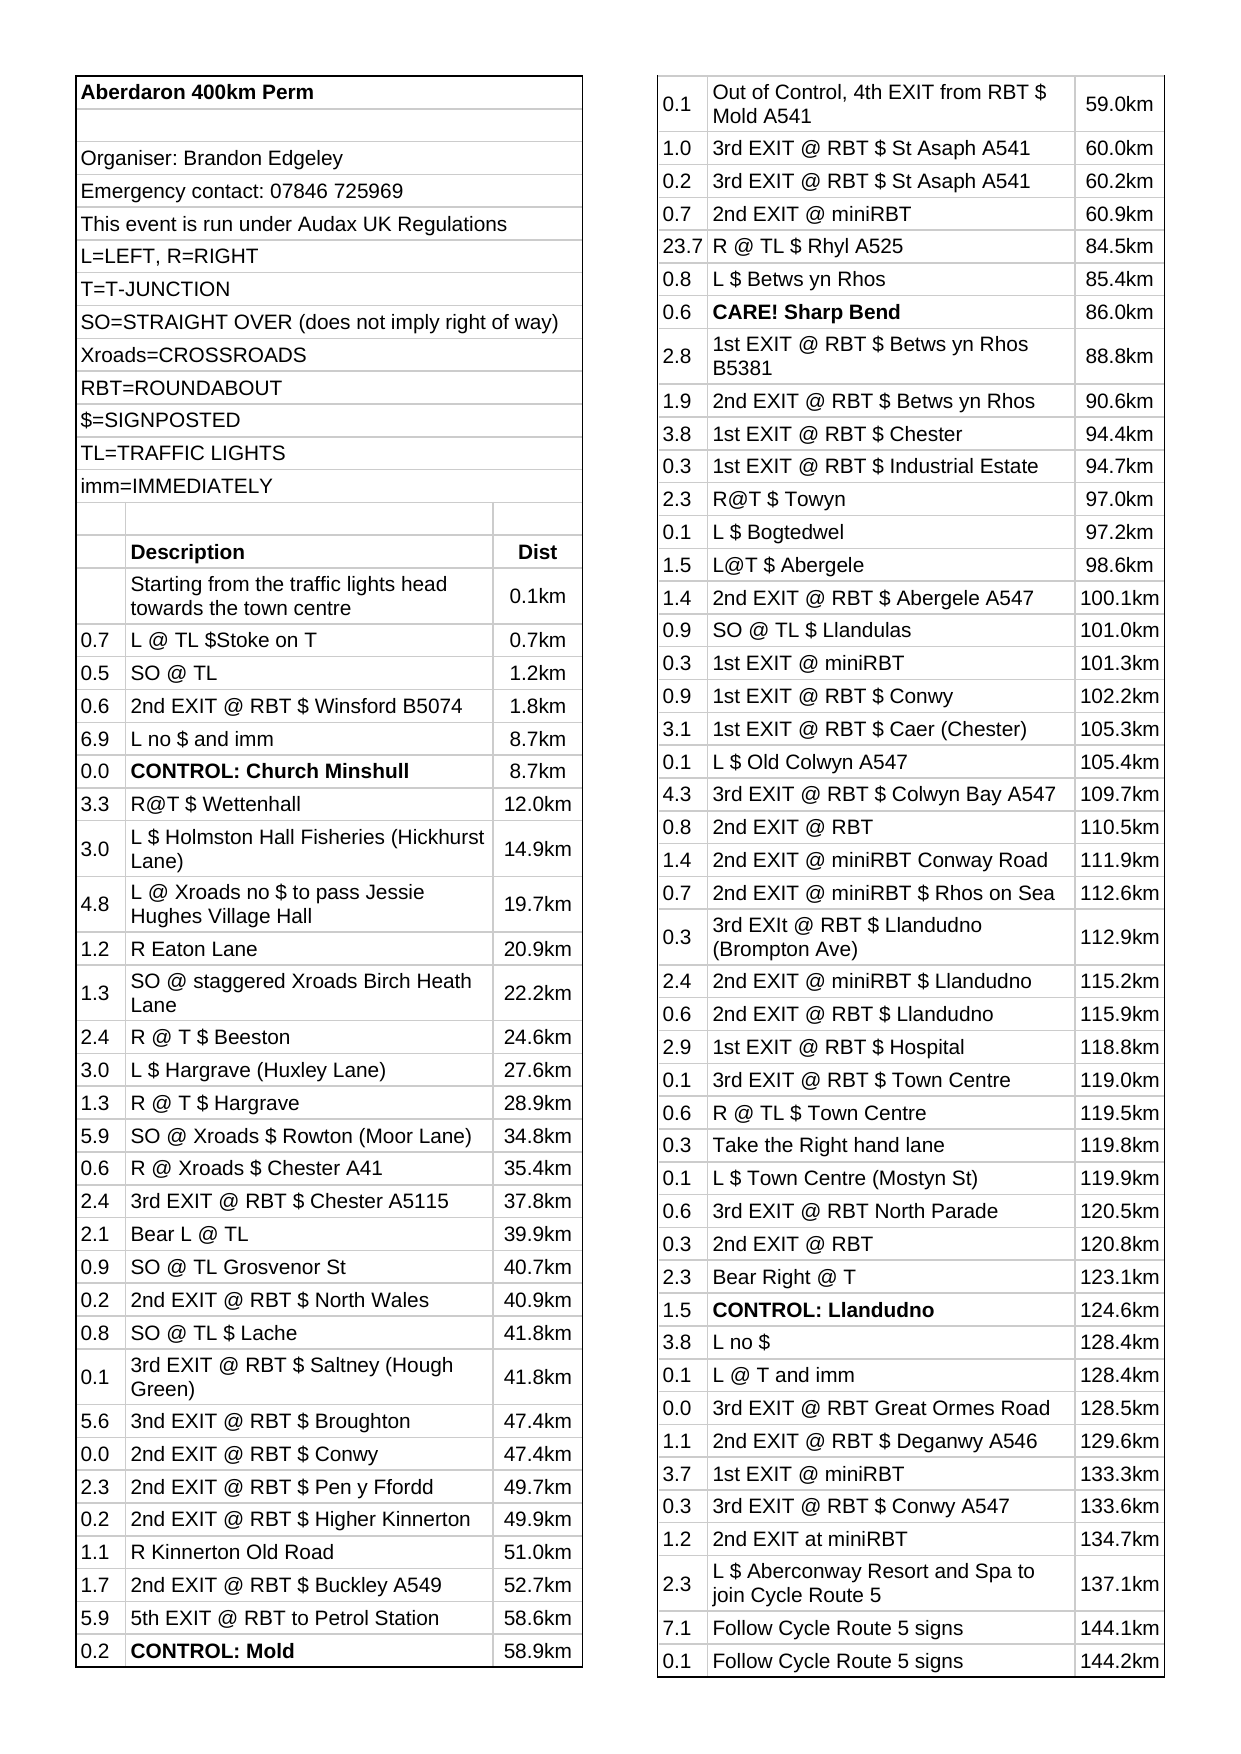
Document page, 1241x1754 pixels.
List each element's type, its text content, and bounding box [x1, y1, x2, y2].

table_cell 0.9 [77, 1251, 125, 1282]
table_cell 2.1 [77, 1218, 125, 1249]
table_cell 24.6km [494, 1021, 582, 1053]
table_cell Take the Right hand lane [708, 1130, 1074, 1161]
table_cell 1st EXIT @ RBT $ Caer (Chester) [708, 713, 1074, 744]
table_cell 12.0km [494, 789, 582, 820]
table_cell 2nd EXIT @ RBT [708, 1228, 1074, 1259]
table_cell 119.0km [1076, 1064, 1164, 1095]
table_cell 123.1km [1076, 1261, 1164, 1292]
table_cell Organiser: Brandon Edgeley [77, 142, 582, 173]
table_cell SO @ TL $ Lache [126, 1317, 492, 1348]
table_cell 60.9km [1076, 198, 1164, 229]
table_cell 3rd EXIT @ RBT $ Conwy A547 [708, 1491, 1074, 1522]
table_cell 105.4km [1076, 746, 1164, 777]
table_cell 5.9 [77, 1602, 125, 1633]
table_cell 0.6 [658, 1096, 707, 1128]
table_cell 0.2 [77, 1635, 125, 1666]
table_cell L no $ [708, 1327, 1074, 1358]
table_cell L $ Bogtedwel [708, 516, 1074, 547]
table_cell R@T $ Towyn [708, 483, 1074, 514]
table_cell 1.3 [77, 966, 125, 1020]
table_cell CONTROL: Mold [126, 1635, 492, 1666]
table_cell L $ Holmston Hall Fisheries (Hickhurst Lane) [126, 821, 492, 876]
table_cell 0.6 [77, 1153, 125, 1184]
table_cell 2nd EXIT @ RBT $ Buckley A549 [126, 1569, 492, 1601]
table_cell Follow Cycle Route 5 signs [708, 1645, 1074, 1676]
table_cell CONTROL: Church Minshull [126, 756, 492, 787]
table_cell SO @ TL Grosvenor St [126, 1251, 492, 1282]
table_cell 0.6 [658, 1195, 707, 1227]
table_cell Bear L @ TL [126, 1218, 492, 1249]
table_cell 1.9 [658, 384, 707, 416]
table_cell 1st EXIT @ miniRBT [708, 647, 1074, 679]
table_cell SO @ Xroads $ Rowton (Moor Lane) [126, 1120, 492, 1151]
table_cell 86.0km [1076, 296, 1164, 328]
table_cell 3rd EXIT @ RBT $ St Asaph A541 [708, 165, 1074, 196]
table_cell 144.1km [1076, 1612, 1164, 1643]
table_cell 0.3 [658, 450, 707, 482]
table_cell 98.6km [1076, 549, 1164, 580]
table_cell 3rd EXIT @ RBT North Parade [708, 1195, 1074, 1227]
table_cell CARE! Sharp Bend [708, 296, 1074, 328]
table_cell 41.8km [494, 1317, 582, 1348]
table_cell Xroads=CROSSROADS [77, 339, 582, 370]
table_cell 1st EXIT @ RBT $ Hospital [708, 1031, 1074, 1062]
table_cell 35.4km [494, 1153, 582, 1184]
table_cell L=LEFT, R=RIGHT [77, 241, 582, 272]
table_cell 119.9km [1076, 1163, 1164, 1194]
table_cell 119.5km [1076, 1097, 1164, 1128]
table_cell 58.9km [494, 1635, 582, 1666]
table_cell 1.5 [658, 549, 707, 580]
table_cell 84.5km [1076, 231, 1164, 262]
table_cell 2.4 [77, 1021, 125, 1053]
table_cell 0.6 [658, 998, 707, 1030]
table_cell 128.5km [1076, 1392, 1164, 1423]
table_cell 0.0 [77, 756, 125, 787]
table_cell 3nd EXIT @ RBT $ Broughton [126, 1405, 492, 1436]
table_cell 40.9km [494, 1284, 582, 1315]
table_cell Emergency contact: 07846 725969 [77, 175, 582, 206]
table_cell 3rd EXIt @ RBT $ Llandudno (Brompton Ave) [708, 910, 1074, 964]
table_cell This event is run under Audax UK Regulations [77, 208, 582, 239]
table_cell [77, 110, 582, 141]
table_cell 27.6km [494, 1054, 582, 1085]
table_cell SO @ TL [126, 657, 492, 688]
table_cell 0.2 [77, 1504, 125, 1535]
table_cell 0.5 [77, 657, 125, 688]
table_cell 0.6 [77, 690, 125, 721]
table_cell 1.2km [494, 657, 582, 688]
table_cell 0.3 [658, 1129, 707, 1161]
table_cell 1.2 [658, 1523, 707, 1555]
table_cell 0.0 [658, 1392, 707, 1423]
table_cell 3.7 [658, 1457, 707, 1489]
table_cell 3.0 [77, 1054, 125, 1085]
table_cell CONTROL: Llandudno [708, 1294, 1074, 1325]
table_cell 3rd EXIT @ RBT $ Saltney (Hough Green) [126, 1350, 492, 1404]
table_cell 0.1 [77, 1350, 125, 1404]
table_cell 2nd EXIT @ miniRBT $ Rhos on Sea [708, 877, 1074, 908]
table_cell $=SIGNPOSTED [77, 405, 582, 436]
table_cell 0.3 [658, 1490, 707, 1522]
table_cell Description [126, 536, 492, 567]
table_cell 3rd EXIT @ RBT $ Colwyn Bay A547 [708, 779, 1074, 810]
table_cell 2.8 [658, 329, 707, 383]
table_cell 23.7 [658, 230, 707, 262]
table_cell 101.3km [1076, 647, 1164, 679]
table_cell L $ Hargrave (Huxley Lane) [126, 1054, 492, 1085]
table_cell 8.7km [494, 756, 582, 787]
table_cell 40.7km [494, 1251, 582, 1282]
table_cell 2nd EXIT @ RBT $ Deganwy A546 [708, 1425, 1074, 1456]
table_cell 58.6km [494, 1602, 582, 1633]
table_cell 2.3 [658, 1556, 707, 1610]
table_cell 2nd EXIT @ RBT $ Llandudno [708, 998, 1074, 1030]
table_cell 3.0 [77, 821, 125, 876]
table_cell [77, 503, 125, 534]
table_cell 1.4 [658, 581, 707, 613]
table_cell 3rd EXIT @ RBT $ Chester A5115 [126, 1186, 492, 1217]
table_cell R Eaton Lane [126, 933, 492, 964]
table_cell [77, 569, 125, 623]
table_cell 49.9km [494, 1504, 582, 1535]
table_cell 0.8 [658, 263, 707, 295]
table_cell 0.8 [77, 1317, 125, 1348]
table_cell 39.9km [494, 1218, 582, 1249]
table_cell 1.2 [77, 933, 125, 964]
table_cell RBT=ROUNDABOUT [77, 372, 582, 403]
table_cell 0.1 [658, 77, 707, 131]
table_cell 22.2km [494, 966, 582, 1020]
table_cell 112.9km [1076, 910, 1164, 964]
table_cell 0.1 [658, 1162, 707, 1194]
table_cell 52.7km [494, 1569, 582, 1601]
table_cell imm=IMMEDIATELY [77, 470, 582, 502]
table_cell 41.8km [494, 1350, 582, 1404]
table_cell 2.9 [658, 1031, 707, 1062]
table_cell 105.3km [1076, 713, 1164, 744]
table_cell 1.3 [77, 1087, 125, 1118]
table_cell 5.6 [77, 1405, 125, 1436]
table_cell 3.8 [658, 1326, 707, 1358]
table_cell 110.5km [1076, 812, 1164, 843]
table_cell 0.7 [658, 198, 707, 229]
table_cell 1st EXIT @ RBT $ Chester [708, 418, 1074, 449]
table_cell 2.3 [658, 1260, 707, 1292]
table_cell L @ Xroads no $ to pass Jessie Hughes Village Hall [126, 877, 492, 931]
table_cell 51.0km [494, 1537, 582, 1568]
table_cell 124.6km [1076, 1294, 1164, 1325]
table_cell 1.1 [658, 1425, 707, 1456]
table_cell 128.4km [1076, 1327, 1164, 1358]
table_cell 59.0km [1076, 77, 1164, 131]
table_cell 112.6km [1076, 877, 1164, 908]
table_cell 2nd EXIT @ RBT $ Conwy [126, 1438, 492, 1469]
table_cell 94.7km [1076, 451, 1164, 482]
table_cell L $ Aberconway Resort and Spa to join Cycle Route 5 [708, 1556, 1074, 1610]
table_cell 47.4km [494, 1405, 582, 1436]
table_cell 128.4km [1076, 1360, 1164, 1391]
table_cell R Kinnerton Old Road [126, 1537, 492, 1568]
table_cell Dist [494, 536, 582, 567]
table_cell R @ TL $ Town Centre [708, 1097, 1074, 1128]
table_cell 88.8km [1076, 329, 1164, 383]
table_cell 0.3 [658, 909, 707, 964]
table_cell 19.7km [494, 877, 582, 931]
table_cell 0.1 [658, 1064, 707, 1095]
table_header Aberdaron 400km Perm [77, 77, 582, 108]
table_cell 0.1km [494, 569, 582, 623]
table_cell [77, 536, 125, 567]
table_cell 0.8 [658, 811, 707, 843]
table_cell 2nd EXIT @ RBT $ Abergele A547 [708, 582, 1074, 613]
table_cell 0.1 [658, 1359, 707, 1391]
table_cell 0.1 [658, 745, 707, 777]
table_cell [494, 503, 582, 534]
table_cell 3.3 [77, 789, 125, 820]
table_cell 102.2km [1076, 680, 1164, 711]
table_cell L @ T and imm [708, 1360, 1074, 1391]
table_cell 0.9 [658, 614, 707, 646]
table_cell 85.4km [1076, 264, 1164, 295]
table_cell 20.9km [494, 933, 582, 964]
table_cell 2nd EXIT @ RBT $ North Wales [126, 1284, 492, 1315]
table_cell 0.9 [658, 680, 707, 711]
table_cell [126, 503, 492, 534]
table_cell 0.7 [658, 877, 707, 908]
table_cell 6.9 [77, 723, 125, 754]
table_cell 90.6km [1076, 385, 1164, 416]
table_cell 2.3 [77, 1471, 125, 1502]
table_cell 133.6km [1076, 1491, 1164, 1522]
table_cell 7.1 [658, 1611, 707, 1643]
table_cell 1.7 [77, 1569, 125, 1601]
table_cell 133.3km [1076, 1458, 1164, 1489]
table_cell 2nd EXIT @ miniRBT $ Llandudno [708, 966, 1074, 997]
table_cell 109.7km [1076, 779, 1164, 810]
table_cell 1.5 [658, 1293, 707, 1325]
table_cell 97.2km [1076, 516, 1164, 547]
table_cell 5.9 [77, 1120, 125, 1151]
table_cell 97.0km [1076, 483, 1164, 514]
table_cell SO @ staggered Xroads Birch Heath Lane [126, 966, 492, 1020]
table_cell 3rd EXIT @ RBT Great Ormes Road [708, 1392, 1074, 1423]
table_cell L $ Town Centre (Mostyn St) [708, 1163, 1074, 1194]
table_cell 0.1 [658, 516, 707, 547]
table_cell 60.0km [1076, 132, 1164, 163]
table_cell 115.9km [1076, 998, 1164, 1030]
table_cell 0.2 [77, 1284, 125, 1315]
table_cell R @ TL $ Rhyl A525 [708, 231, 1074, 262]
table_cell Starting from the traffic lights head towards the town centre [126, 569, 492, 623]
table_cell 4.8 [77, 877, 125, 931]
table_cell 14.9km [494, 821, 582, 876]
table_cell 100.1km [1076, 582, 1164, 613]
table_cell L $ Betws yn Rhos [708, 264, 1074, 295]
table_cell 49.7km [494, 1471, 582, 1502]
table_cell 47.4km [494, 1438, 582, 1469]
table_cell 2nd EXIT @ RBT [708, 812, 1074, 843]
table_cell 2nd EXIT @ RBT $ Pen y Ffordd [126, 1471, 492, 1502]
table_cell 2nd EXIT @ RBT $ Betws yn Rhos [708, 385, 1074, 416]
table_cell 2.3 [658, 483, 707, 514]
table_cell 115.2km [1076, 966, 1164, 997]
table_cell R@T $ Wettenhall [126, 789, 492, 820]
table_cell 118.8km [1076, 1031, 1164, 1062]
table_cell R @ T $ Beeston [126, 1021, 492, 1053]
table_cell 111.9km [1076, 844, 1164, 876]
table_cell 2.4 [77, 1186, 125, 1217]
table_cell 28.9km [494, 1087, 582, 1118]
table_cell R @ Xroads $ Chester A41 [126, 1153, 492, 1184]
table_cell R @ T $ Hargrave [126, 1087, 492, 1118]
table_cell L@T $ Abergele [708, 549, 1074, 580]
table_cell 120.5km [1076, 1195, 1164, 1227]
table_cell 8.7km [494, 723, 582, 754]
table_cell 144.2km [1076, 1645, 1164, 1676]
table_cell 120.8km [1076, 1228, 1164, 1259]
table_cell 3.1 [658, 713, 707, 744]
table_cell Out of Control, 4th EXIT from RBT $ Mold A541 [708, 77, 1074, 131]
table_cell 0.7 [77, 625, 125, 656]
table_cell 134.7km [1076, 1523, 1164, 1555]
table_cell Bear Right @ T [708, 1261, 1074, 1292]
table_cell L $ Old Colwyn A547 [708, 746, 1074, 777]
table_cell 2nd EXIT @ miniRBT [708, 198, 1074, 229]
table_cell 1st EXIT @ RBT $ Conwy [708, 680, 1074, 711]
table_cell T=T-JUNCTION [77, 273, 582, 305]
table_cell 1.1 [77, 1537, 125, 1568]
table_cell 60.2km [1076, 165, 1164, 196]
table_cell 0.3 [658, 647, 707, 679]
table_cell 1.0 [658, 132, 707, 163]
table_cell 4.3 [658, 778, 707, 810]
table_cell TL=TRAFFIC LIGHTS [77, 438, 582, 469]
table_cell 94.4km [1076, 418, 1164, 449]
table_cell 2nd EXIT @ RBT $ Higher Kinnerton [126, 1504, 492, 1535]
table_cell 1st EXIT @ RBT $ Industrial Estate [708, 451, 1074, 482]
table_cell SO=STRAIGHT OVER (does not imply right of way) [77, 306, 582, 337]
table_cell 0.2 [658, 165, 707, 196]
table_cell 1st EXIT @ RBT $ Betws yn Rhos B5381 [708, 329, 1074, 383]
table_cell L no $ and imm [126, 723, 492, 754]
table_cell 37.8km [494, 1186, 582, 1217]
table_cell 1st EXIT @ miniRBT [708, 1458, 1074, 1489]
table_cell 2.4 [658, 965, 707, 997]
table_cell 1.4 [658, 844, 707, 876]
table_cell 0.6 [658, 296, 707, 328]
table_cell 3.8 [658, 417, 707, 449]
table_cell 34.8km [494, 1120, 582, 1151]
table_cell 119.8km [1076, 1130, 1164, 1161]
table_cell 129.6km [1076, 1425, 1164, 1456]
table_cell 5th EXIT @ RBT to Petrol Station [126, 1602, 492, 1633]
table_cell L @ TL $Stoke on T [126, 625, 492, 656]
table_cell 0.7km [494, 625, 582, 656]
table_cell 0.1 [658, 1644, 707, 1676]
table_cell 0.3 [658, 1228, 707, 1259]
table_cell Follow Cycle Route 5 signs [708, 1612, 1074, 1643]
table_cell 3rd EXIT @ RBT $ Town Centre [708, 1064, 1074, 1095]
table_cell SO @ TL $ Llandulas [708, 615, 1074, 646]
table_cell 2nd EXIT @ miniRBT Conway Road [708, 844, 1074, 876]
table_cell 101.0km [1076, 615, 1164, 646]
table_cell 0.0 [77, 1438, 125, 1469]
table_cell 137.1km [1076, 1556, 1164, 1610]
table_cell 2nd EXIT at miniRBT [708, 1523, 1074, 1555]
table_cell 1.8km [494, 690, 582, 721]
table_cell 2nd EXIT @ RBT $ Winsford B5074 [126, 690, 492, 721]
table_cell 3rd EXIT @ RBT $ St Asaph A541 [708, 132, 1074, 163]
